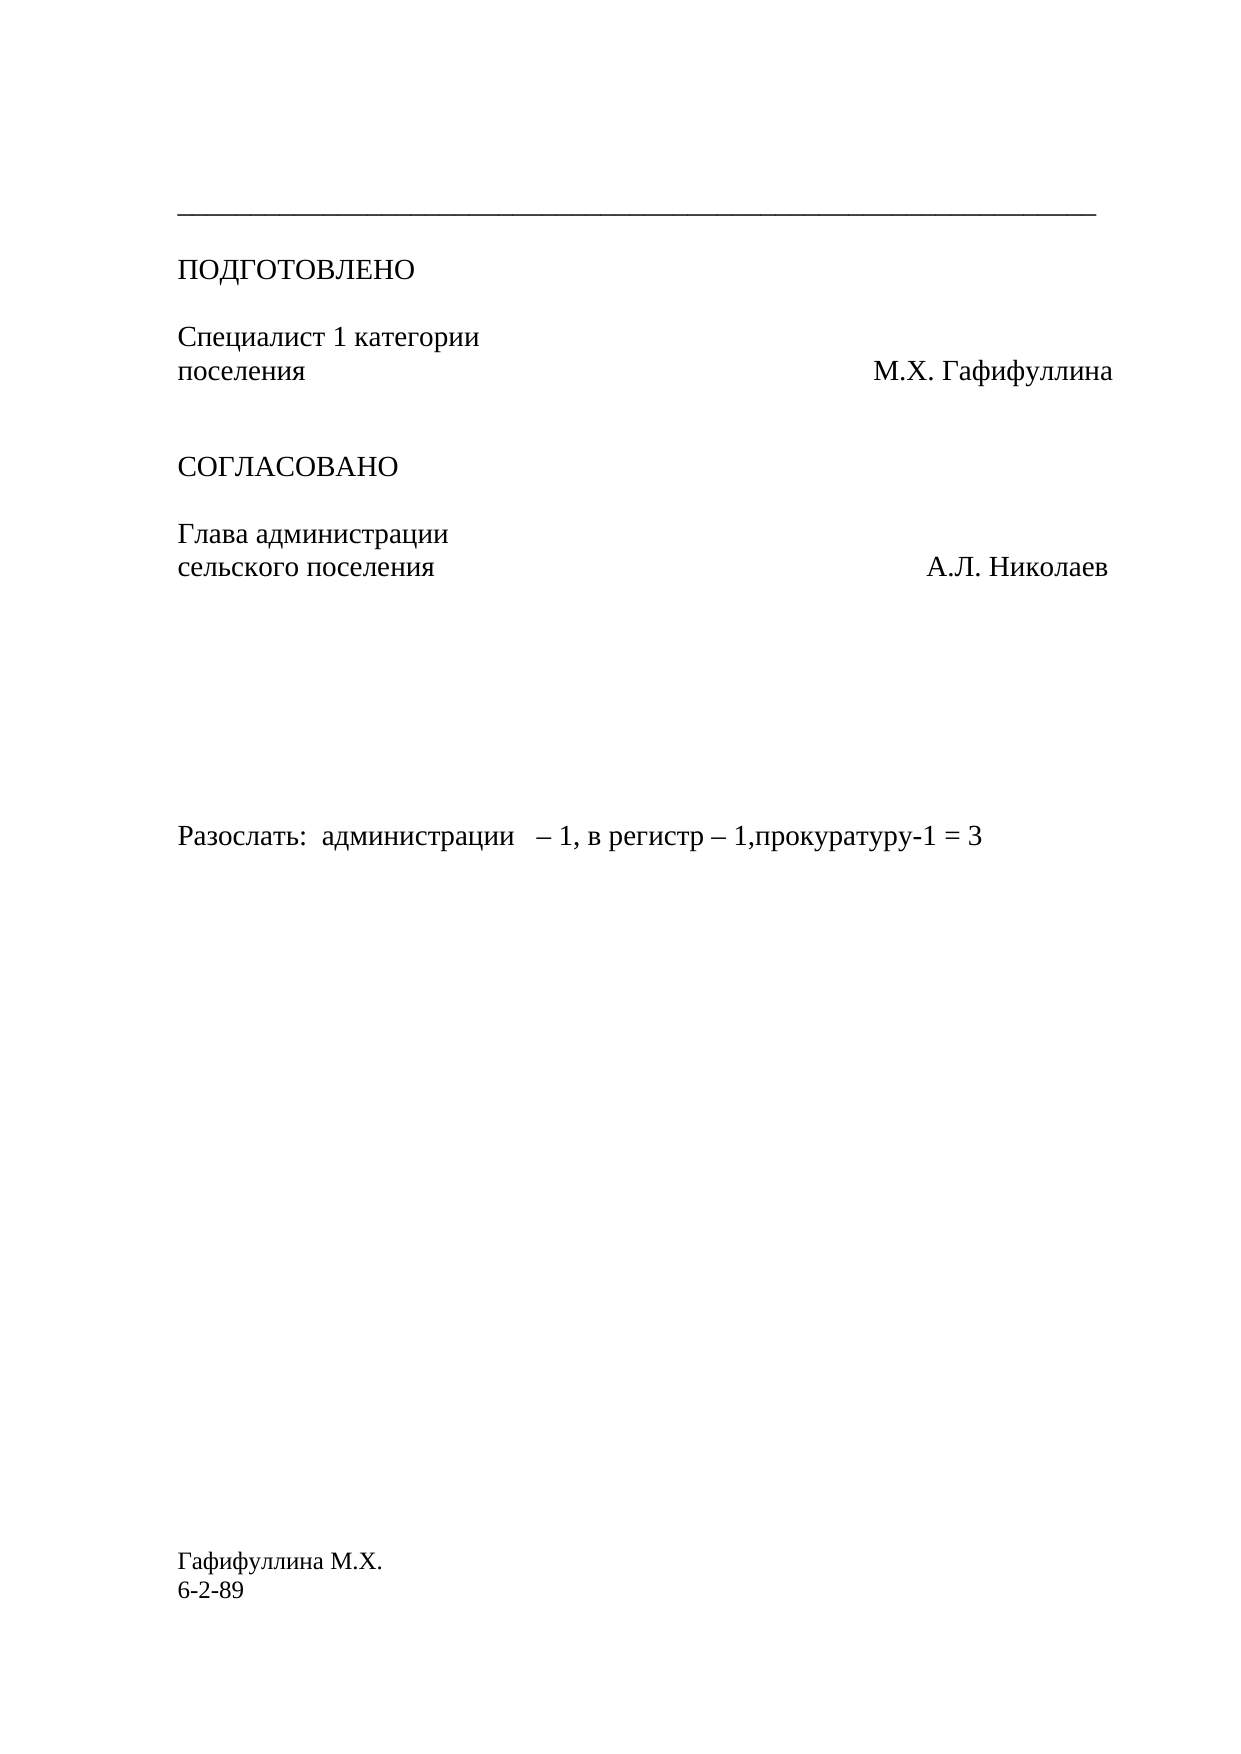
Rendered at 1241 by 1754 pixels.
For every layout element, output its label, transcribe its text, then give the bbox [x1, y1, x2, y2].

text Глава администрации [177, 516, 1152, 549]
text Специалист 1 категории [177, 319, 1152, 353]
text ПОДГОТОВЛЕНО [177, 252, 1152, 286]
text 6-2-89 [177, 1575, 1152, 1603]
text поселения М.Х. Гафифуллина [177, 353, 1152, 386]
text Гафифуллина М.Х. [177, 1546, 1152, 1575]
text Разослать: администрации – 1, в регистр – 1,прокуратуру-1 = 3 [177, 818, 1152, 851]
text _______________________________________________________________ [177, 185, 1152, 219]
text сельского поселения А.Л. Николаев [177, 549, 1152, 583]
text СОГЛАСОВАНО [177, 449, 1152, 482]
